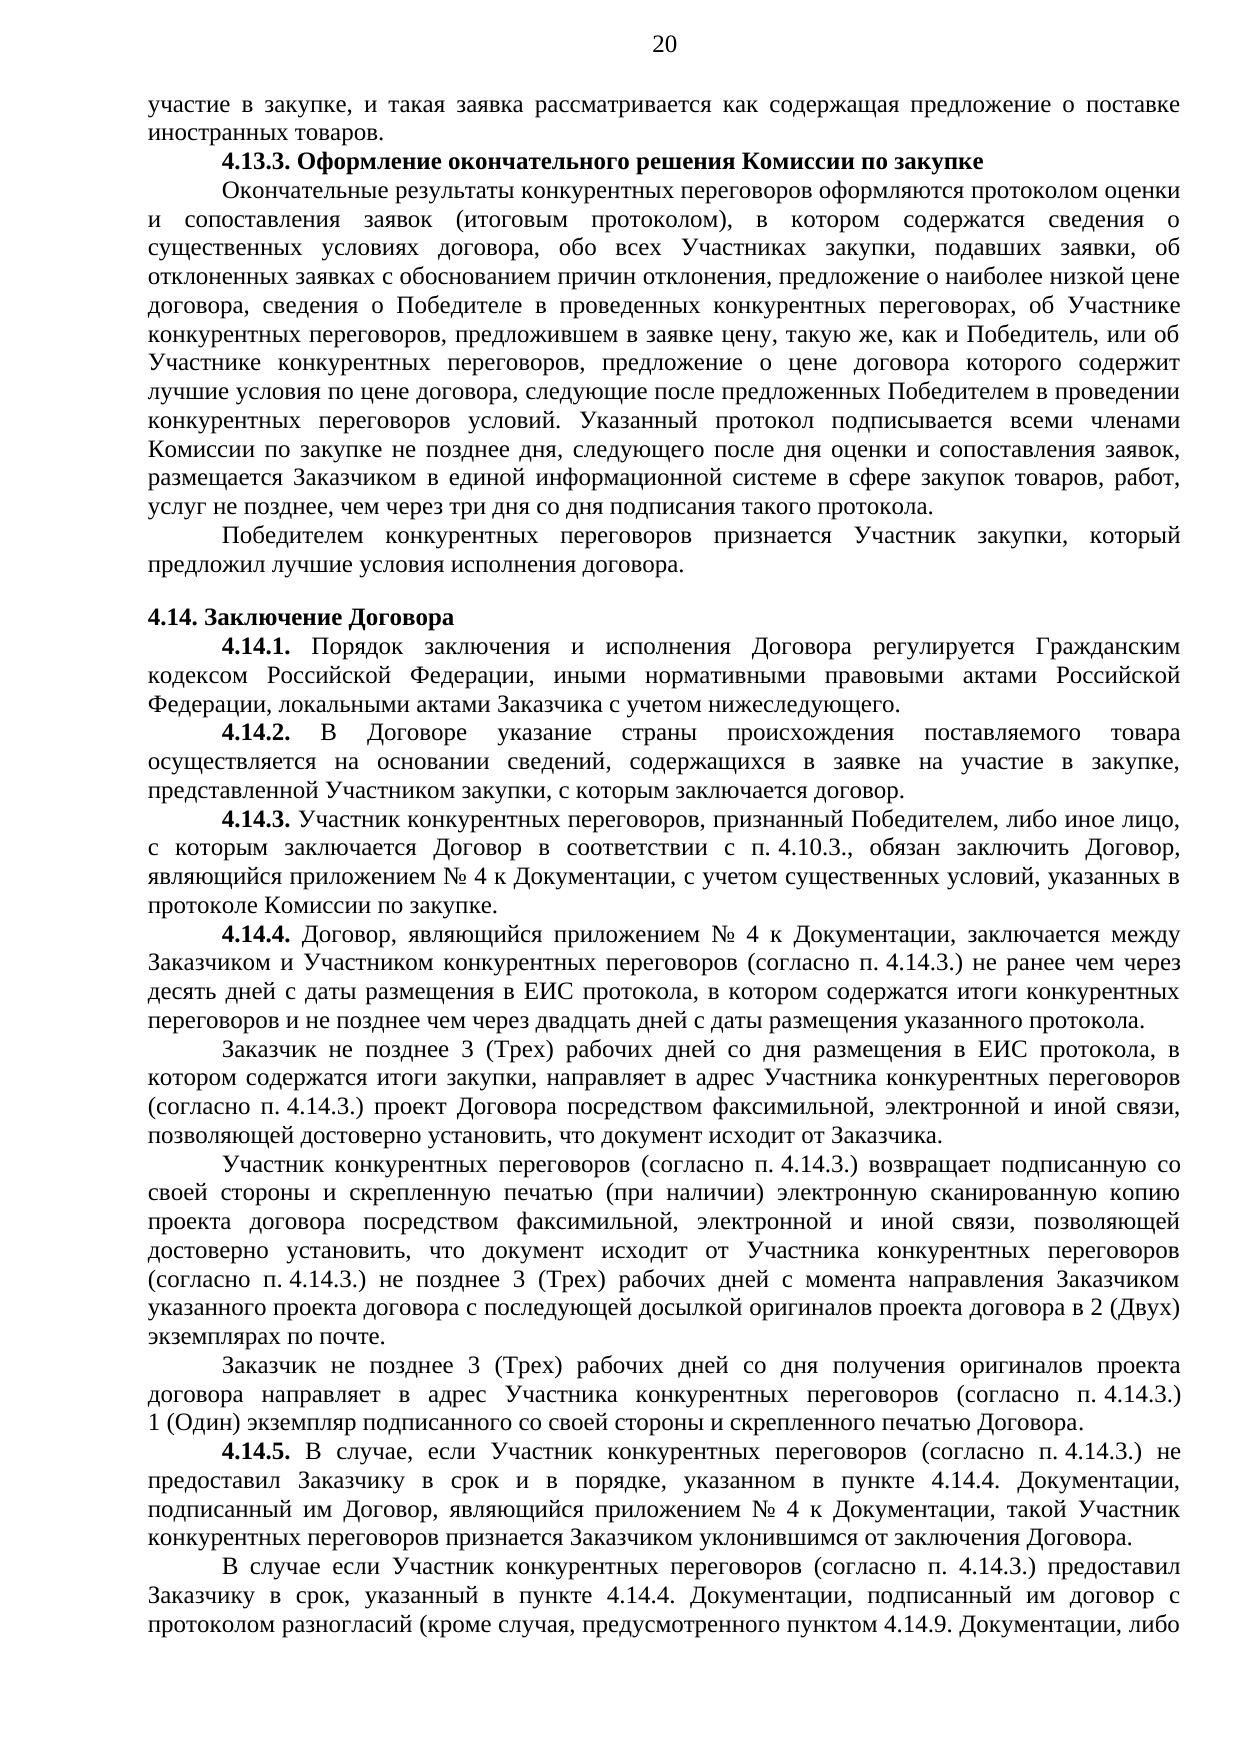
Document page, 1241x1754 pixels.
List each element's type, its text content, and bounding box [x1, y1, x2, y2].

text 4.14.1. Порядок заключения и исполнения Договора регулируется Гражданским кодексом Российской Федерации, иными нормативными правовыми актами Российской Федерации, локальными актами Заказчика с учетом нижеследующего. [148, 631, 1181, 717]
text Участник конкурентных переговоров (согласно п. 4.14.3.) возвращает подписанную со своей стороны и скрепленную печатью (при наличии) электронную сканированную копию проекта договора посредством факсимильной, электронной и иной связи, позволяющей достоверно установить, что документ исходит от Участника конкурентных переговоров (согласно п. 4.14.3.) не позднее 3 (Трех) рабочих дней с момента направления Заказчиком указанного проекта договора с последующей досылкой оригиналов проекта договора в 2 (Двух) экземплярах по почте. [148, 1149, 1181, 1350]
text 4.14.5. В случае, если Участник конкурентных переговоров (согласно п. 4.14.3.) не предоставил Заказчику в срок и в порядке, указанном в пункте 4.14.4. Документации, подписанный им Договор, являющийся приложением № 4 к Документации, такой Участник конкурентных переговоров признается Заказчиком уклонившимся от заключения Договора. [148, 1436, 1181, 1551]
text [148, 1551, 1181, 1637]
text Заказчик не позднее 3 (Трех) рабочих дней со дня размещения в ЕИС протокола, в котором содержатся итоги закупки, направляет в адрес Участника конкурентных переговоров (согласно п. 4.14.3.) проект Договора посредством факсимильной, электронной и иной связи, позволяющей достоверно установить, что документ исходит от Заказчика. [148, 1034, 1181, 1149]
text 4.14. Заключение Договора [148, 602, 1181, 631]
text 4.13.3. Оформление окончательного решения Комиссии по закупке [148, 146, 1181, 175]
text Победителем конкурентных переговоров признается Участник закупки, который предложил лучшие условия исполнения договора. [148, 520, 1181, 577]
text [148, 89, 1181, 146]
text 4.14.2. В Договоре указание страны происхождения поставляемого товара осуществляется на основании сведений, содержащихся в заявке на участие в закупке, представленной Участником закупки, с которым заключается договор. [148, 717, 1181, 804]
text Заказчик не позднее 3 (Трех) рабочих дней со дня получения оригиналов проекта договора направляет в адрес Участника конкурентных переговоров (согласно п. 4.14.3.) 1 (Один) экземпляр подписанного со своей стороны и скрепленного печатью Договора. [148, 1350, 1181, 1436]
text Окончательные результаты конкурентных переговоров оформляются протоколом оценки и сопоставления заявок (итоговым протоколом), в котором содержатся сведения о существенных условиях договора, обо всех Участниках закупки, подавших заявки, об отклоненных заявках с обоснованием причин отклонения, предложение о наиболее низкой цене договора, сведения о Победителе в проведенных конкурентных переговорах, об Участнике конкурентных переговоров, предложившем в заявке цену, такую же, как и Победитель, или об Участнике конкурентных переговоров, предложение о цене договора которого содержит лучшие условия по цене договора, следующие после предложенных Победителем в проведении конкурентных переговоров условий. Указанный протокол подписывается всеми членами Комиссии по закупке не позднее дня, следующего после дня оценки и сопоставления заявок, размещается Заказчиком в единой информационной системе в сфере закупок товаров, работ, услуг не позднее, чем через три дня со дня подписания такого протокола. [148, 175, 1181, 520]
text 4.14.4. Договор, являющийся приложением № 4 к Документации, заключается между Заказчиком и Участником конкурентных переговоров (согласно п. 4.14.3.) не ранее чем через десять дней с даты размещения в ЕИС протокола, в котором содержатся итоги конкурентных переговоров и не позднее чем через двадцать дней с даты размещения указанного протокола. [148, 919, 1181, 1034]
text 4.14.3. Участник конкурентных переговоров, признанный Победителем, либо иное лицо, с которым заключается Договор в соответствии с п. 4.10.3., обязан заключить Договор, являющийся приложением № 4 к Документации, с учетом существенных условий, указанных в протоколе Комиссии по закупке. [148, 804, 1181, 919]
